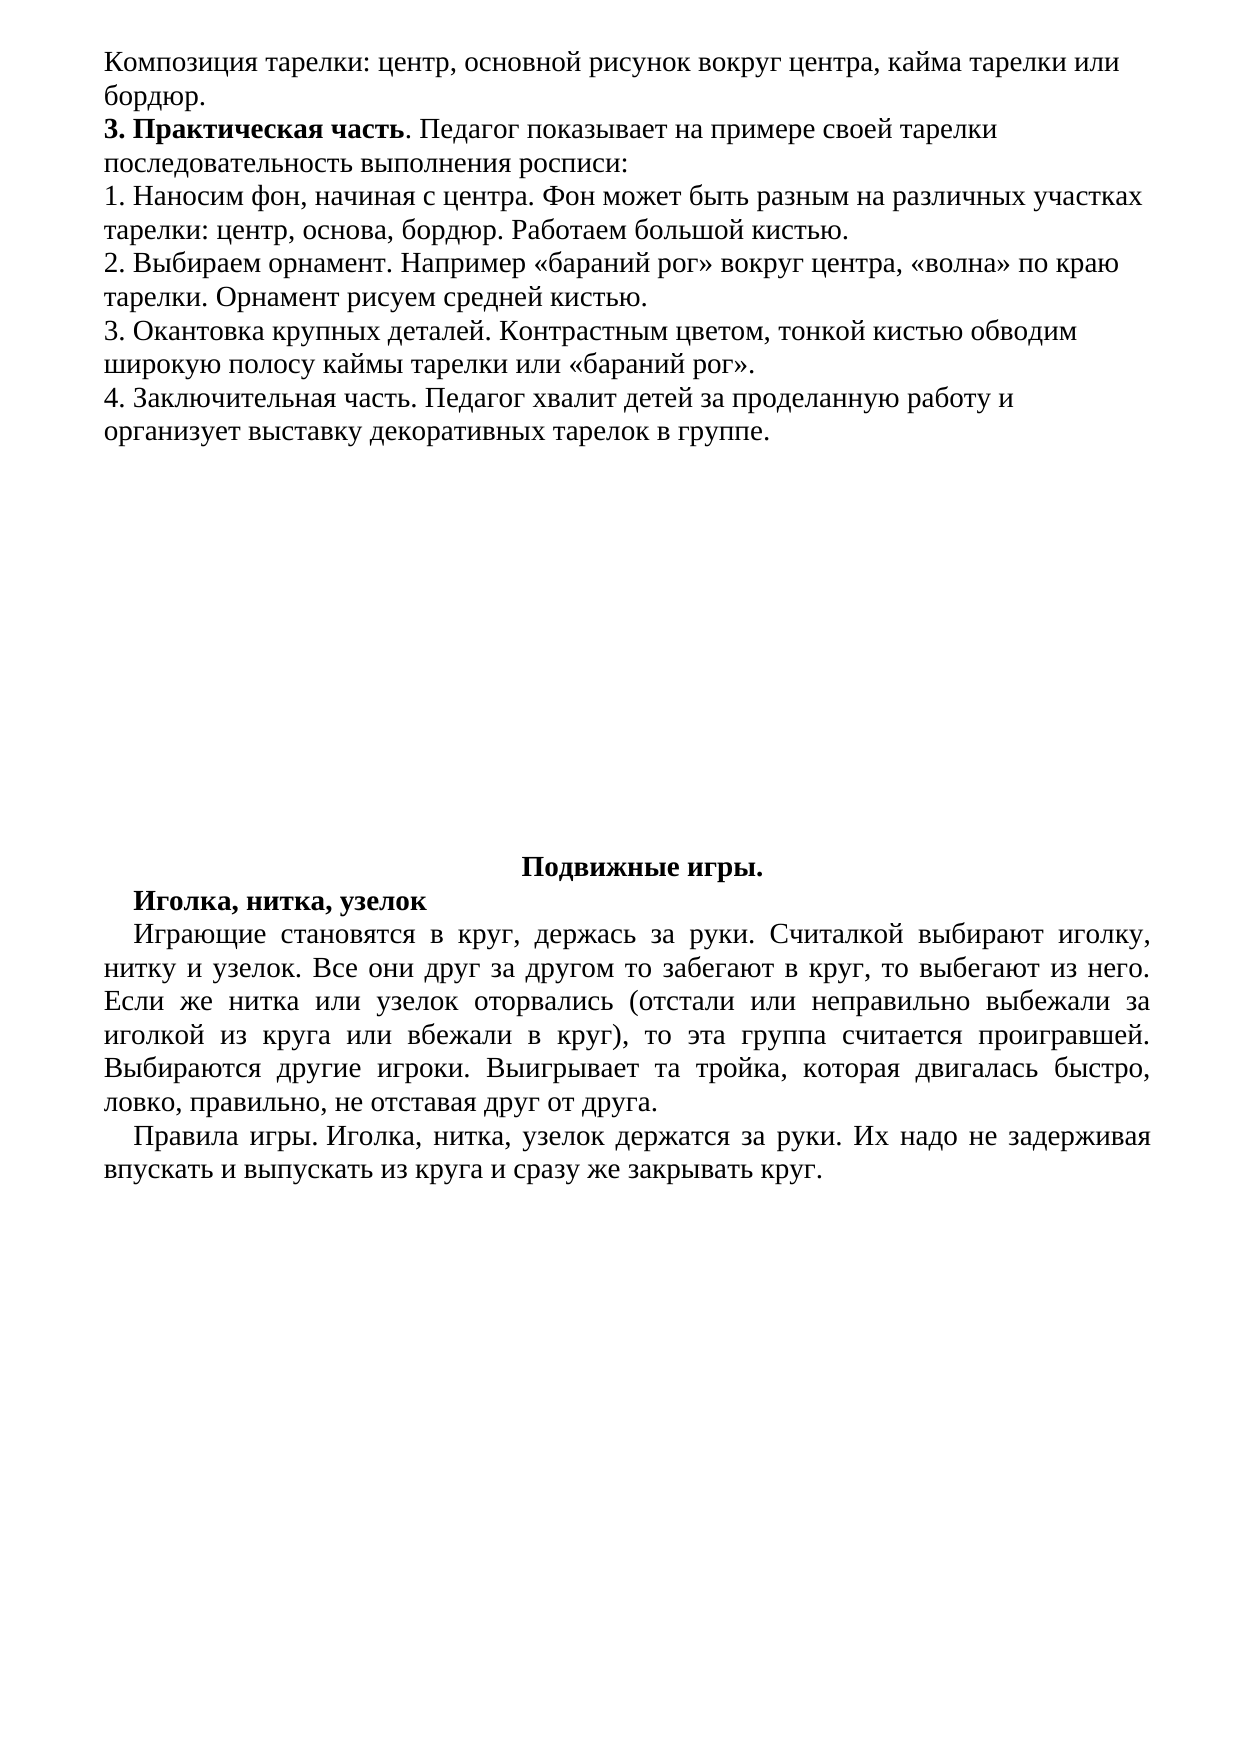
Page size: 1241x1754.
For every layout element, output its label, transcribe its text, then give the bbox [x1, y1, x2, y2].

text 2. Выбираем орнамент. Например «бараний рог» вокруг центра, «волна» по краю тарелки. Орнамент рисуем средней кистью. [103, 246, 1152, 313]
text 4. Заключительная часть. Педагог хвалит детей за проделанную работу и организует выставку декоративных тарелок в группе. [103, 380, 1152, 447]
text Иголка, нитка, узелок [103, 883, 1152, 916]
text Правила игры. Иголка, нитка, узелок держатся за руки. Их надо не задерживая впускать и выпускать из круга и сразу же закрывать круг. [103, 1118, 1152, 1185]
text 1. Наносим фон, начиная с центра. Фон может быть разным на различных участках тарелки: центр, основа, бордюр. Работаем большой кистью. [103, 178, 1152, 246]
text Композиция тарелки: центр, основной рисунок вокруг центра, кайма тарелки или бордюр. [103, 44, 1152, 111]
text Играющие становятся в круг, держась за руки. Считалкой выбирают иголку, нитку и узелок. Все они друг за другом то забегают в круг, то выбегают из него. Если же нитка или узелок оторвались (отстали или неправильно выбежали за иголкой из круга или вбежали в круг), то эта группа считается проигравшей. Выбираются другие игроки. Выигрывает та тройка, которая двигалась быстро, ловко, правильно, не отставая друг от друга. [103, 916, 1152, 1118]
text 3. Окантовка крупных деталей. Контрастным цветом, тонкой кистью обводим широкую полосу каймы тарелки или «бараний рог». [103, 313, 1152, 380]
text Подвижные игры. [103, 849, 1152, 883]
text 3. Практическая часть. Педагог показывает на примере своей тарелки последовательность выполнения росписи: [103, 111, 1152, 178]
